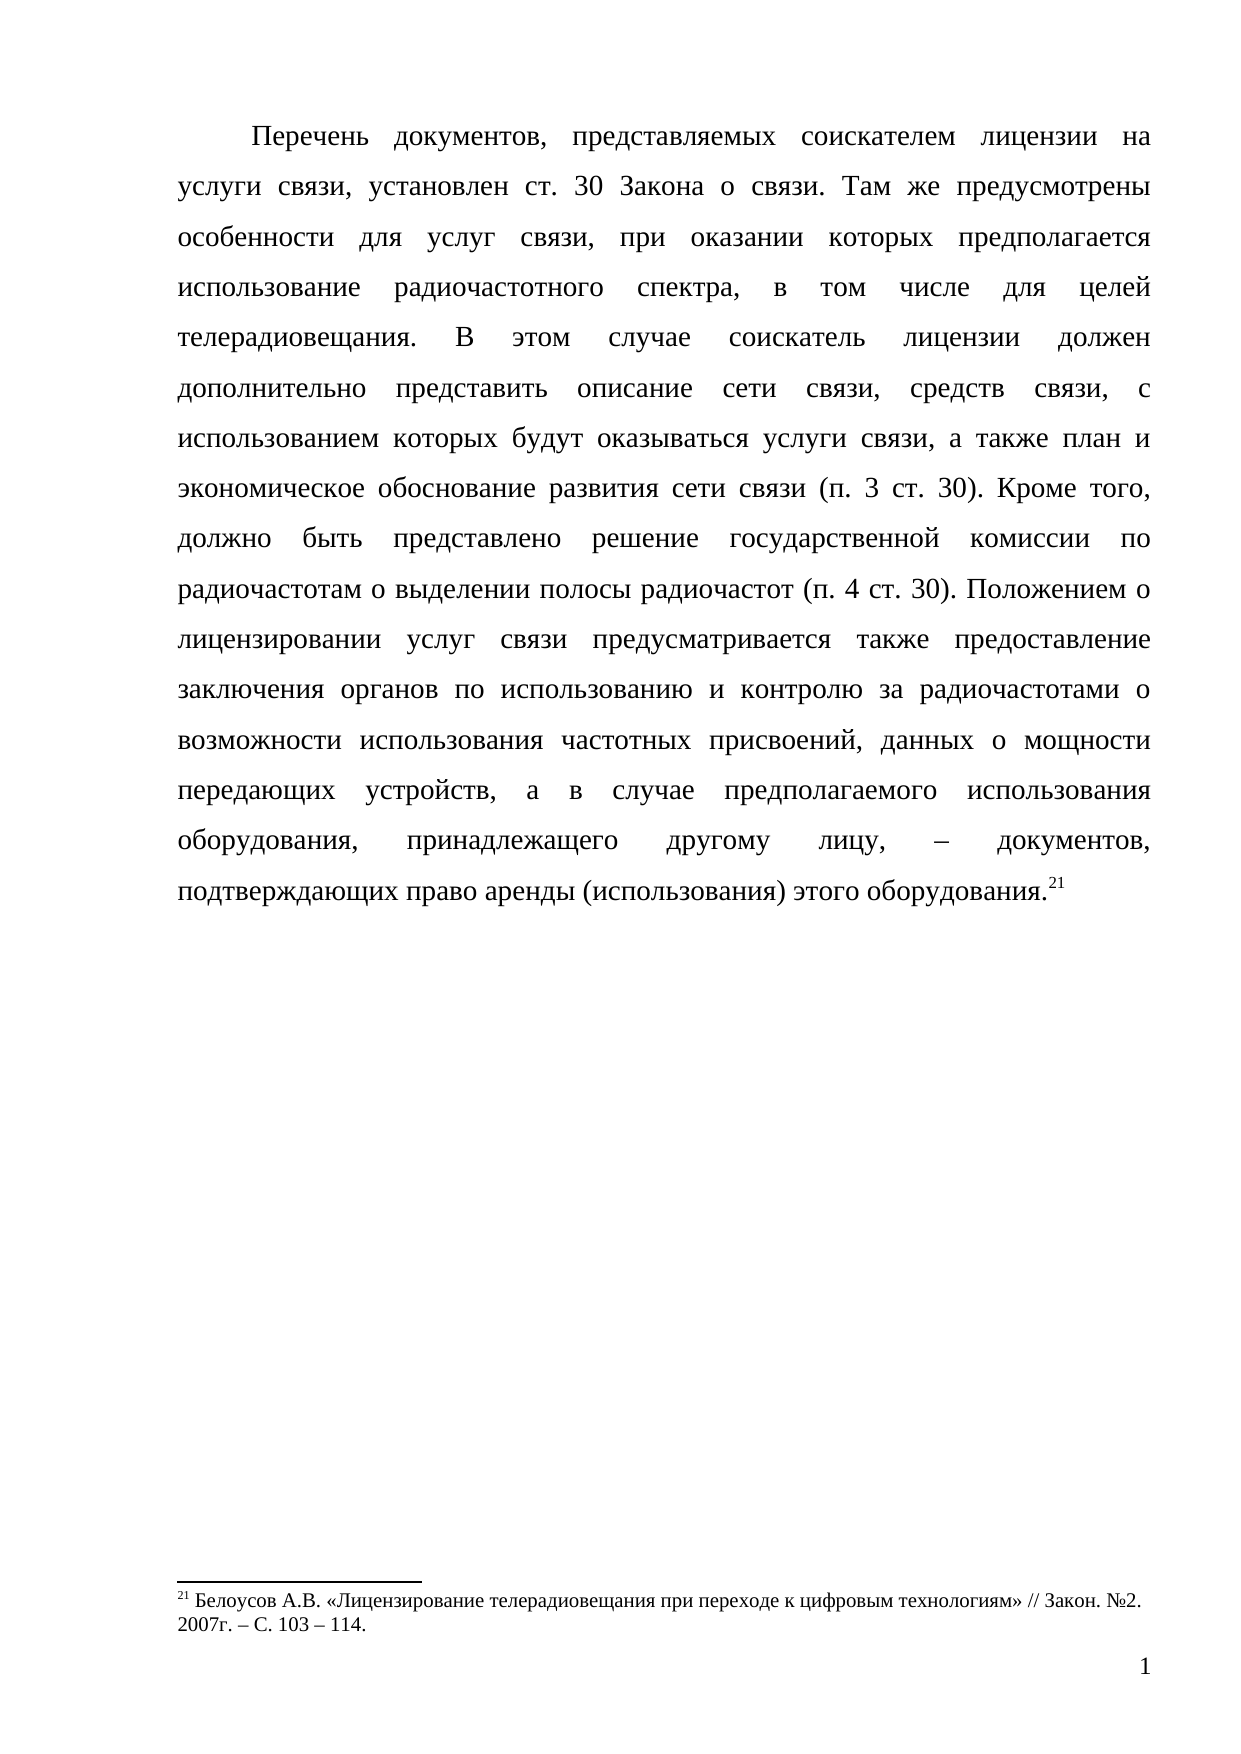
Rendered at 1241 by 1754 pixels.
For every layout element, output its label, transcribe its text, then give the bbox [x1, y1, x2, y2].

text Перечень документов, представляемых соискателем лицензии на услуги связи, установлен ст. 30 Закона о связи. Там же предусмотрены особенности для услуг связи, при оказании которых предполагается использование радиочастотного спектра, в том числе для целей телерадиовещания. В этом случае соискатель лицензии должен дополнительно представить описание сети связи, средств связи, с использованием которых будут оказываться услуги связи, а также план и экономическое обоснование развития сети связи (п. 3 ст. 30). Кроме того, должно быть представлено решение государственной комиссии по радиочастотам о выделении полосы радиочастот (п. 4 ст. 30). Положением о лицензировании услуг связи предусматривается также предоставление заключения органов по использованию и контролю за радиочастотами о возможности использования частотных присвоений, данных о мощности передающих устройств, а в случае предполагаемого использования оборудования, принадлежащего другому лицу, – документов, подтверждающих право аренды (использования) этого оборудования. [177, 118, 1152, 906]
